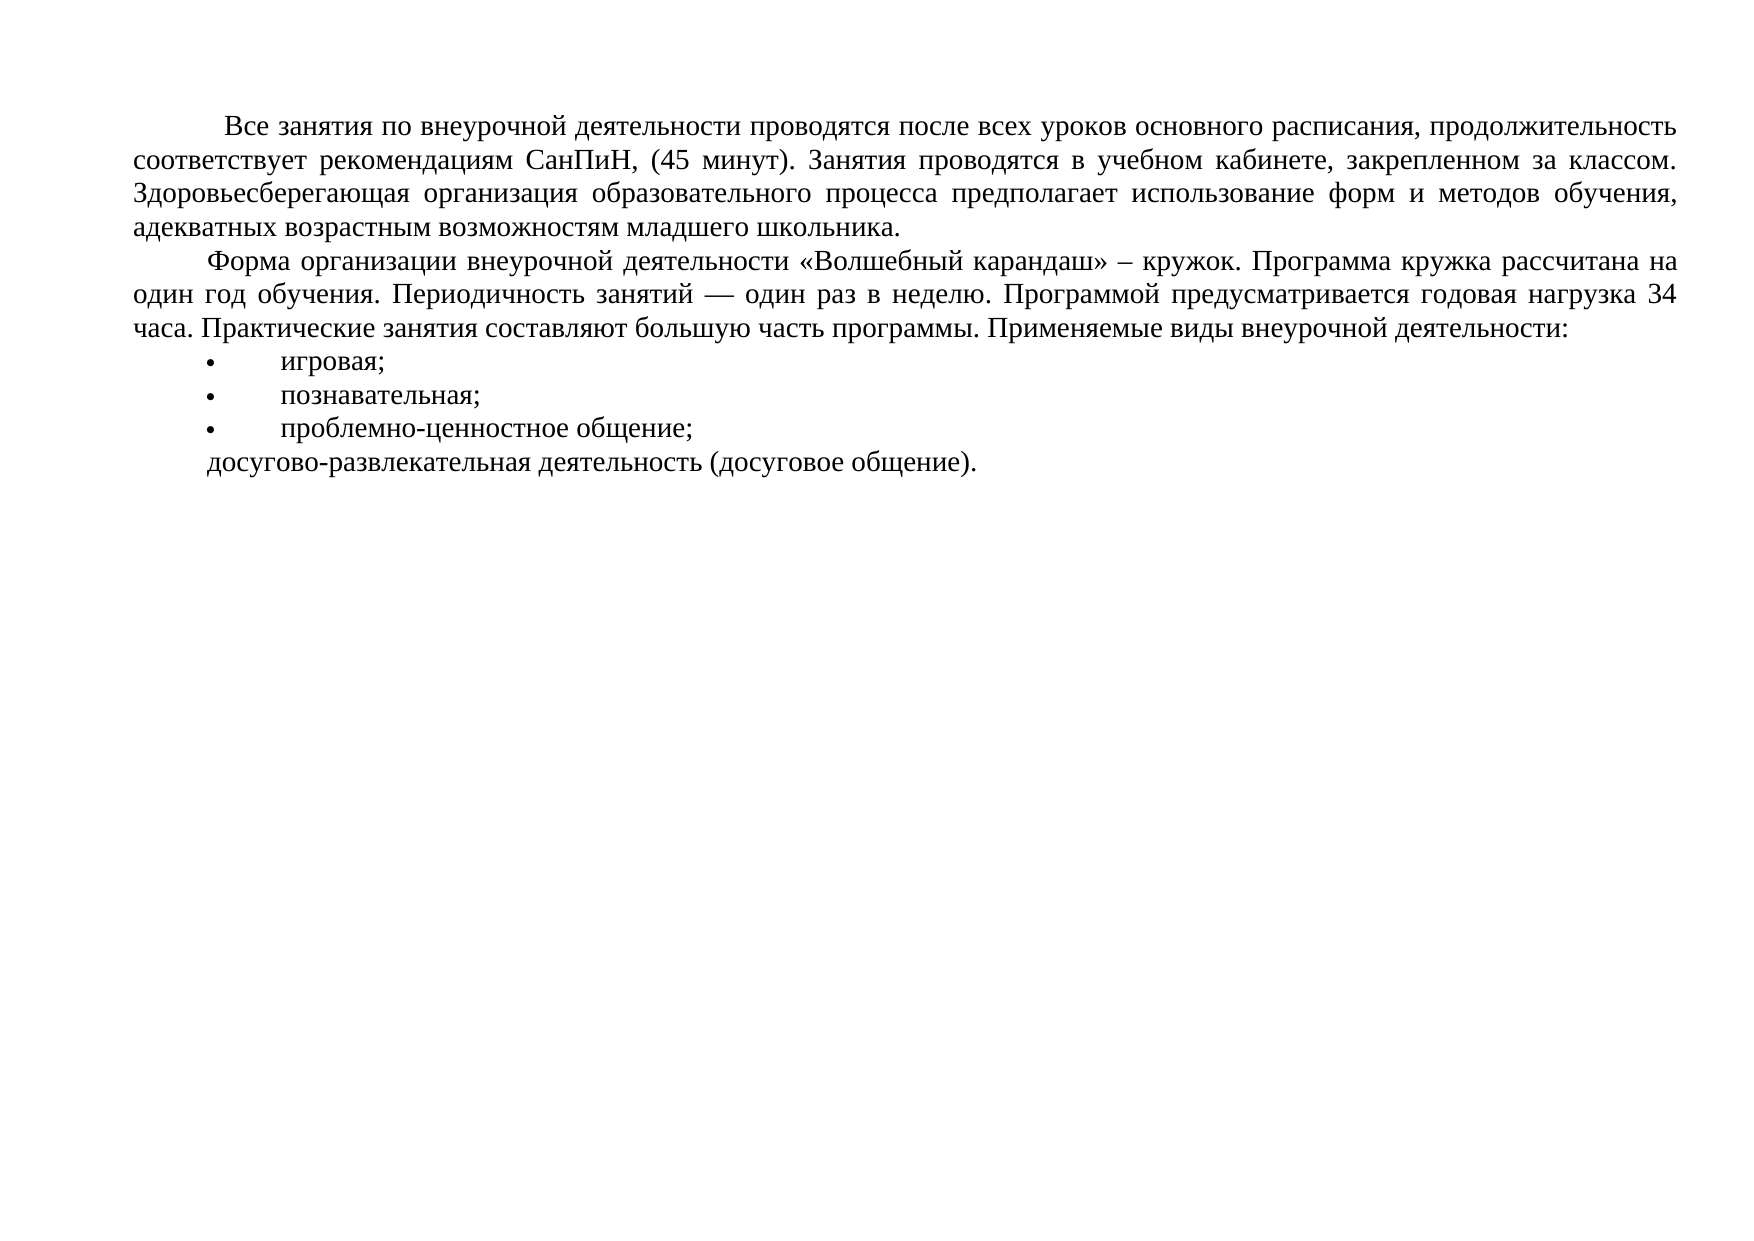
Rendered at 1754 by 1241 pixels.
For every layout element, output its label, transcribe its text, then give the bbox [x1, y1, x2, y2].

text досугово-развлекательная деятельность (досуговое общение). [133, 444, 1679, 477]
list игровая; [133, 343, 1679, 377]
list познавательная; [133, 377, 1679, 410]
text Форма организации внеурочной деятельности «Волшебный карандаш» – кружок. Программа кружка рассчитана на один год обучения. Периодичность занятий — один раз в неделю. Программой предусматривается годовая нагрузка 34 часа. Практические занятия составляют большую часть программы. Применяемые виды внеурочной деятельности: [133, 243, 1679, 343]
text Все занятия по внеурочной деятельности проводятся после всех уроков основного расписания, продолжительность соответствует рекомендациям СанПиН, (45 минут). Занятия проводятся в учебном кабинете, закрепленном за классом. Здоровьесберегающая организация образовательного процесса предполагает использование форм и методов обучения, адекватных возрастным возможностям младшего школьника. [133, 108, 1679, 243]
list проблемно-ценностное общение; [133, 410, 1679, 444]
